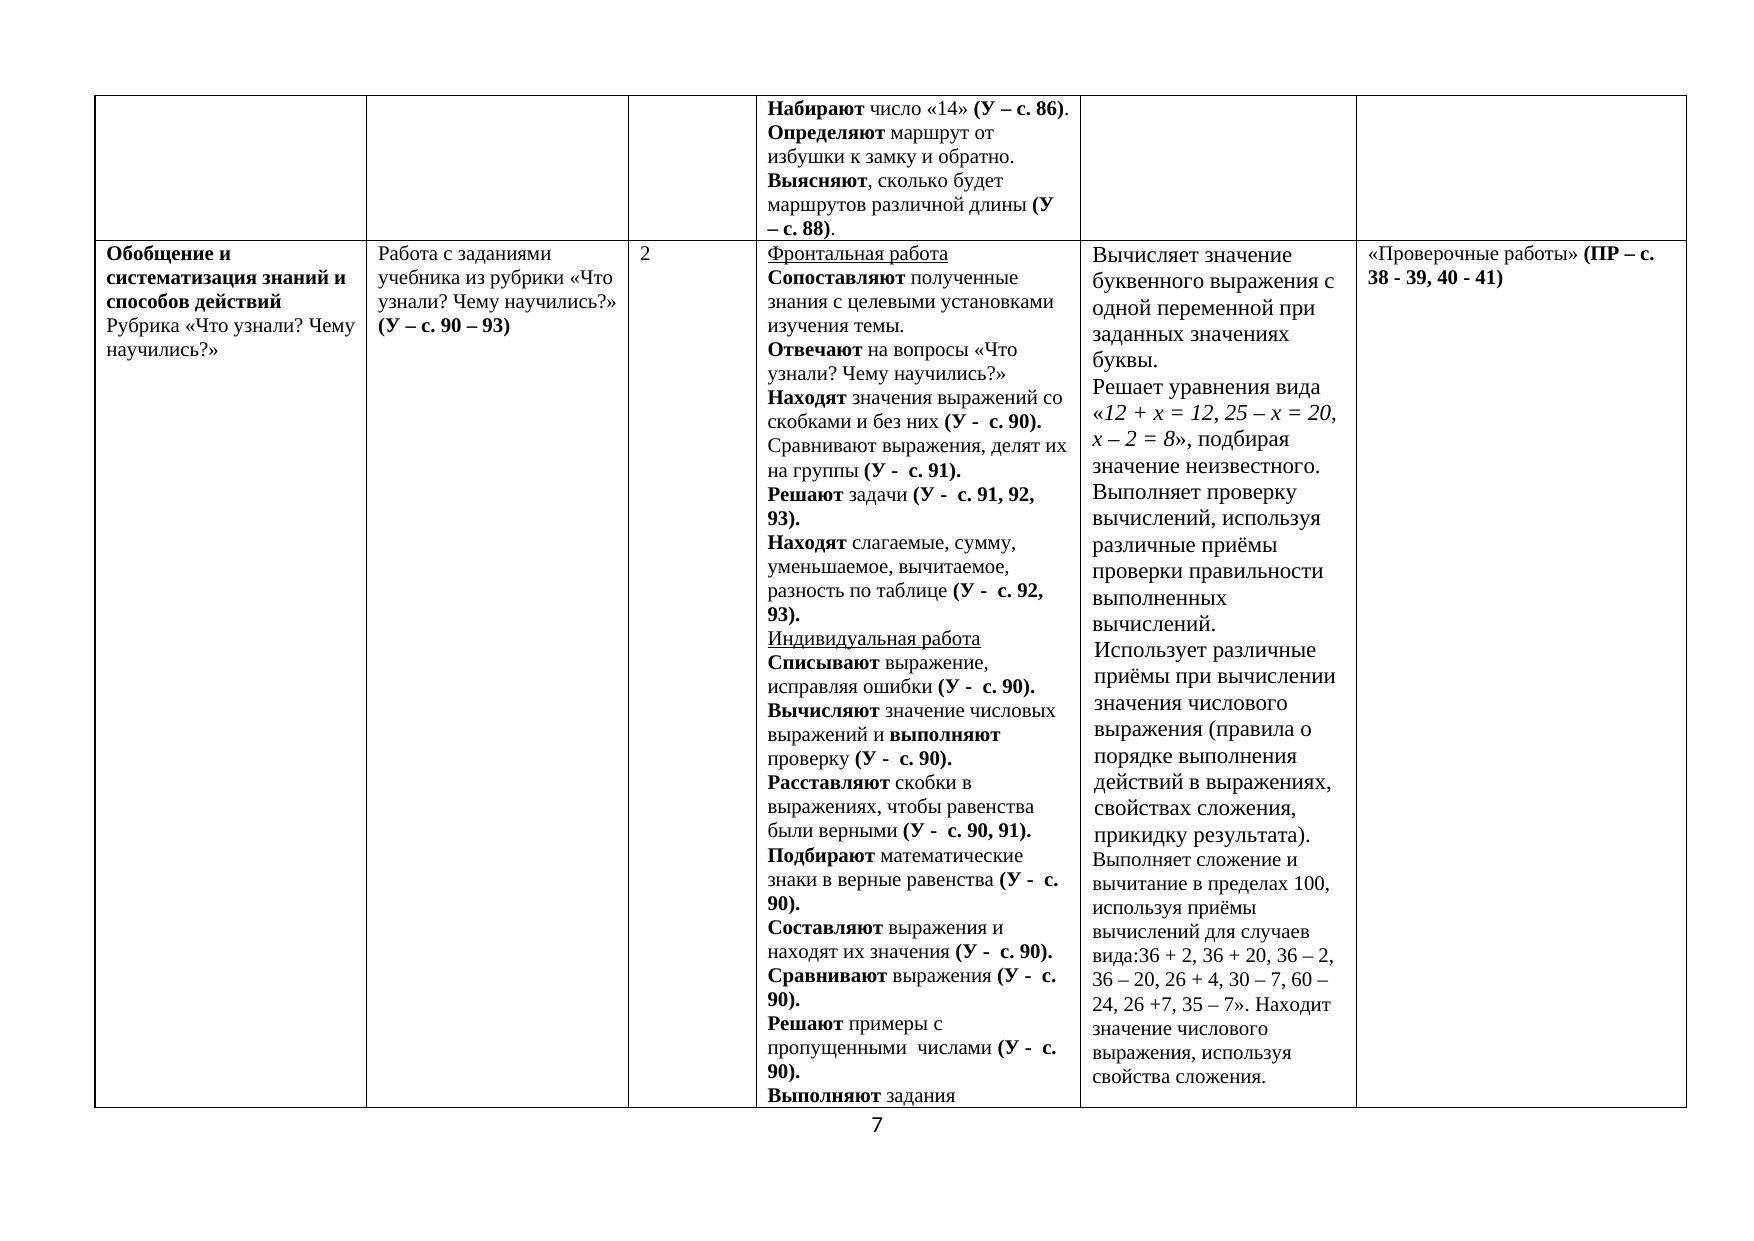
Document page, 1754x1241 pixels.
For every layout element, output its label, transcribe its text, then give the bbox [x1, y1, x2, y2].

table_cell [1081, 96, 1356, 240]
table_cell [367, 96, 628, 240]
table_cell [757, 241, 1080, 1107]
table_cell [96, 241, 366, 1107]
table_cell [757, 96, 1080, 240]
table_cell 9 [629, 96, 756, 240]
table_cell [1081, 241, 1356, 1107]
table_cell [1357, 96, 1686, 240]
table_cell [96, 96, 366, 240]
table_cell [1357, 241, 1686, 1107]
table_cell 2 [629, 241, 756, 1107]
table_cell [367, 241, 628, 1107]
